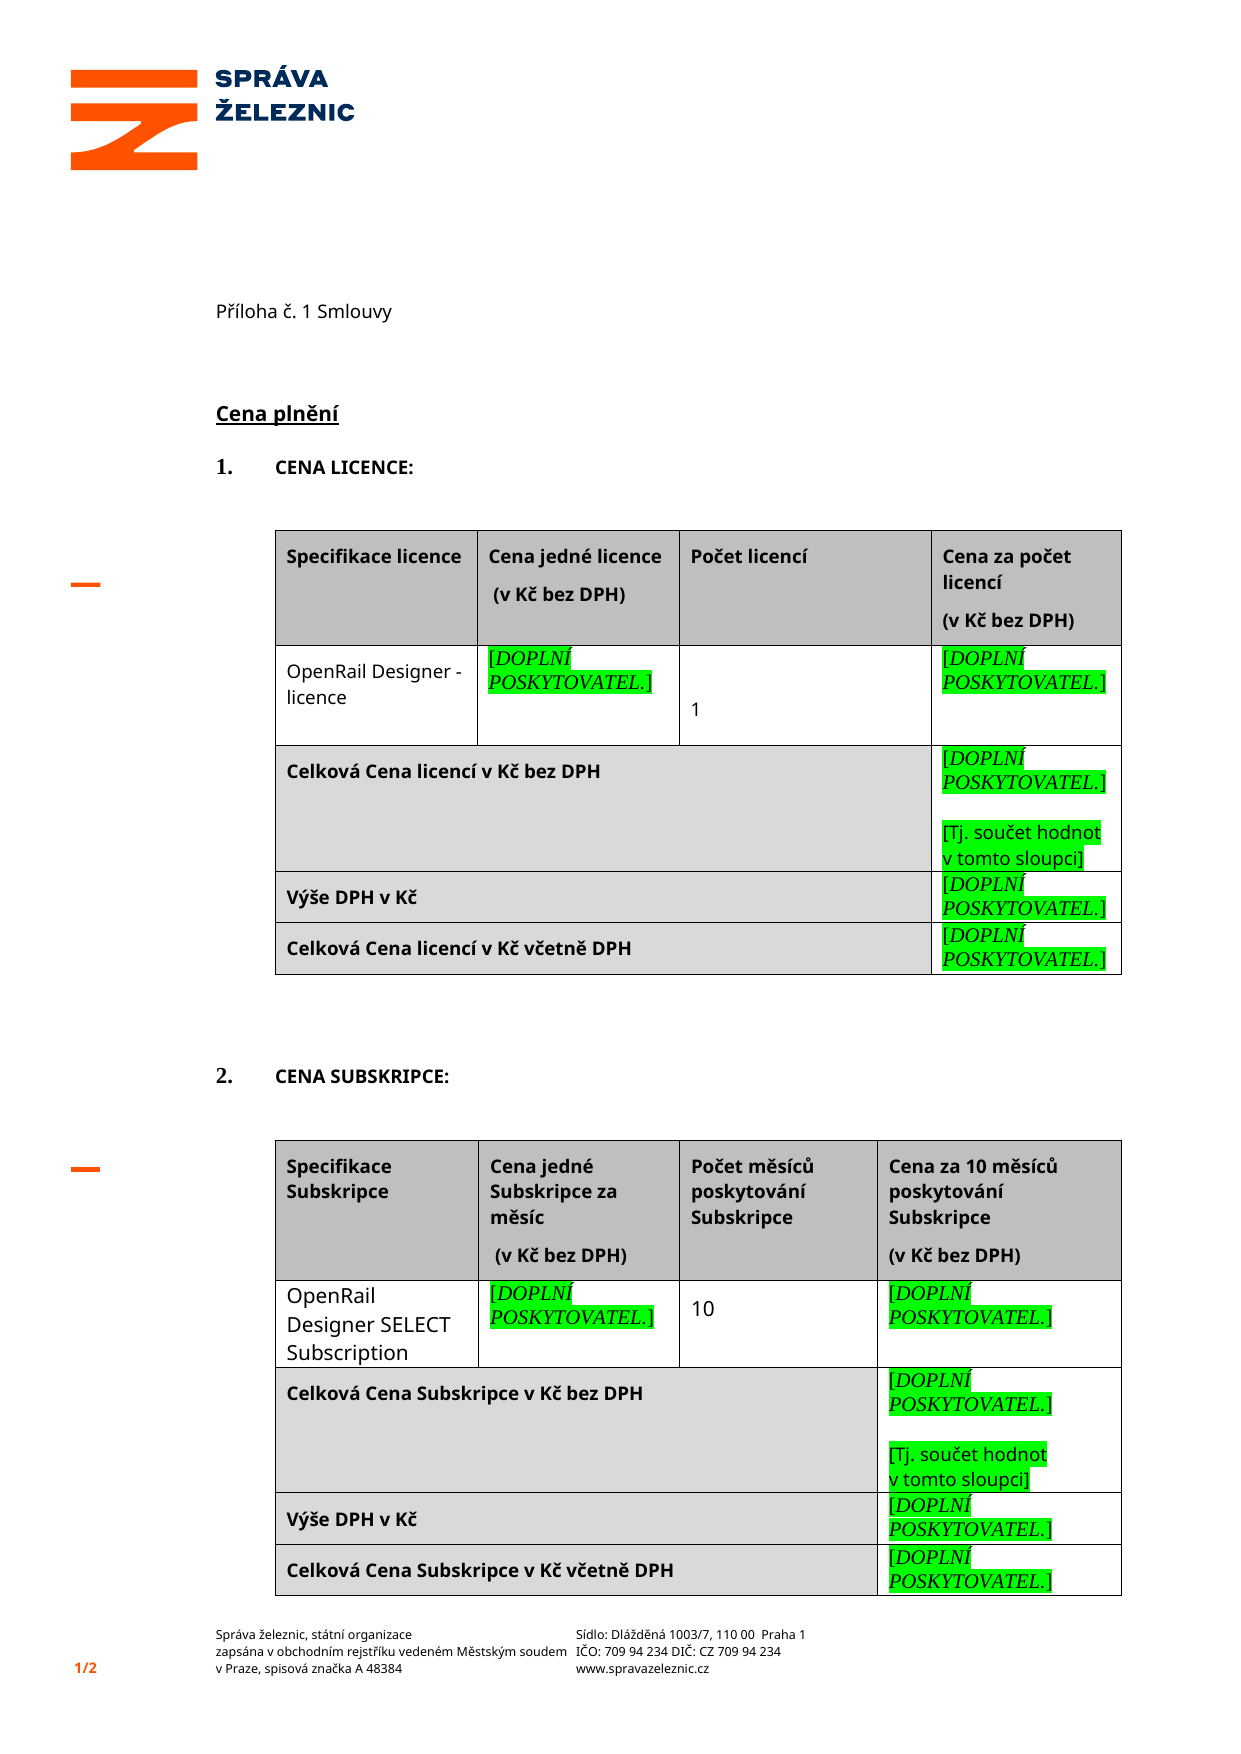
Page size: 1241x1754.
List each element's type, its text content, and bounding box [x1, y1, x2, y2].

table_header Specifikace licence [276, 531, 477, 645]
table_cell Výše DPH v Kč [276, 872, 931, 922]
table_cell [DOPLNÍ POSKYTOVATEL.] [932, 646, 1121, 745]
table_cell Celková Cena licencí v Kč včetně DPH [276, 923, 931, 974]
table_header Cena za 10 měsíců poskytování Subskripce (v Kč bez DPH) [878, 1141, 1121, 1280]
table_cell [DOPLNÍ POSKYTOVATEL.] [878, 1545, 1121, 1595]
table_cell [DOPLNÍ POSKYTOVATEL.] [878, 1493, 1121, 1544]
table_cell [DOPLNÍ POSKYTOVATEL.] [878, 1281, 1121, 1367]
table_cell [DOPLNÍ POSKYTOVATEL.] [Tj. součet hodnot v tomto sloupci] [932, 746, 1121, 871]
table_cell Celková Cena licencí v Kč bez DPH [276, 746, 931, 871]
table_cell OpenRail Designer - licence [276, 646, 477, 745]
list CENA SUBSKRIPCE: [216, 1062, 1122, 1089]
table_header Cena jedné licence (v Kč bez DPH) [478, 531, 679, 645]
table_cell Celková Cena Subskripce v Kč bez DPH [276, 1368, 877, 1492]
table_header Cena za počet licencí (v Kč bez DPH) [932, 531, 1121, 645]
text Cena plnění [216, 399, 1122, 428]
table_cell Výše DPH v Kč [276, 1493, 877, 1544]
table_cell 10 [680, 1281, 877, 1367]
text Příloha č. 1 Smlouvy [216, 298, 1122, 324]
table_header Cena jedné Subskripce za měsíc (v Kč bez DPH) [479, 1141, 679, 1280]
table_header Počet licencí [680, 531, 931, 645]
table_header Počet měsíců poskytování Subskripce [680, 1141, 877, 1280]
table_cell [DOPLNÍ POSKYTOVATEL.] [479, 1281, 679, 1367]
table_cell [DOPLNÍ POSKYTOVATEL.] [932, 872, 1121, 922]
table_header Specifikace Subskripce [276, 1141, 478, 1280]
table_cell [DOPLNÍ POSKYTOVATEL.] [478, 646, 679, 745]
table_cell Celková Cena Subskripce v Kč včetně DPH [276, 1545, 877, 1595]
table_cell OpenRail Designer SELECT Subscription [276, 1281, 478, 1367]
table_cell [DOPLNÍ POSKYTOVATEL.] [932, 923, 1121, 974]
table_cell 1 [680, 646, 931, 745]
table_cell [DOPLNÍ POSKYTOVATEL.] [Tj. součet hodnot v tomto sloupci] [878, 1368, 1121, 1492]
list cena LICENCE: [216, 453, 1122, 479]
